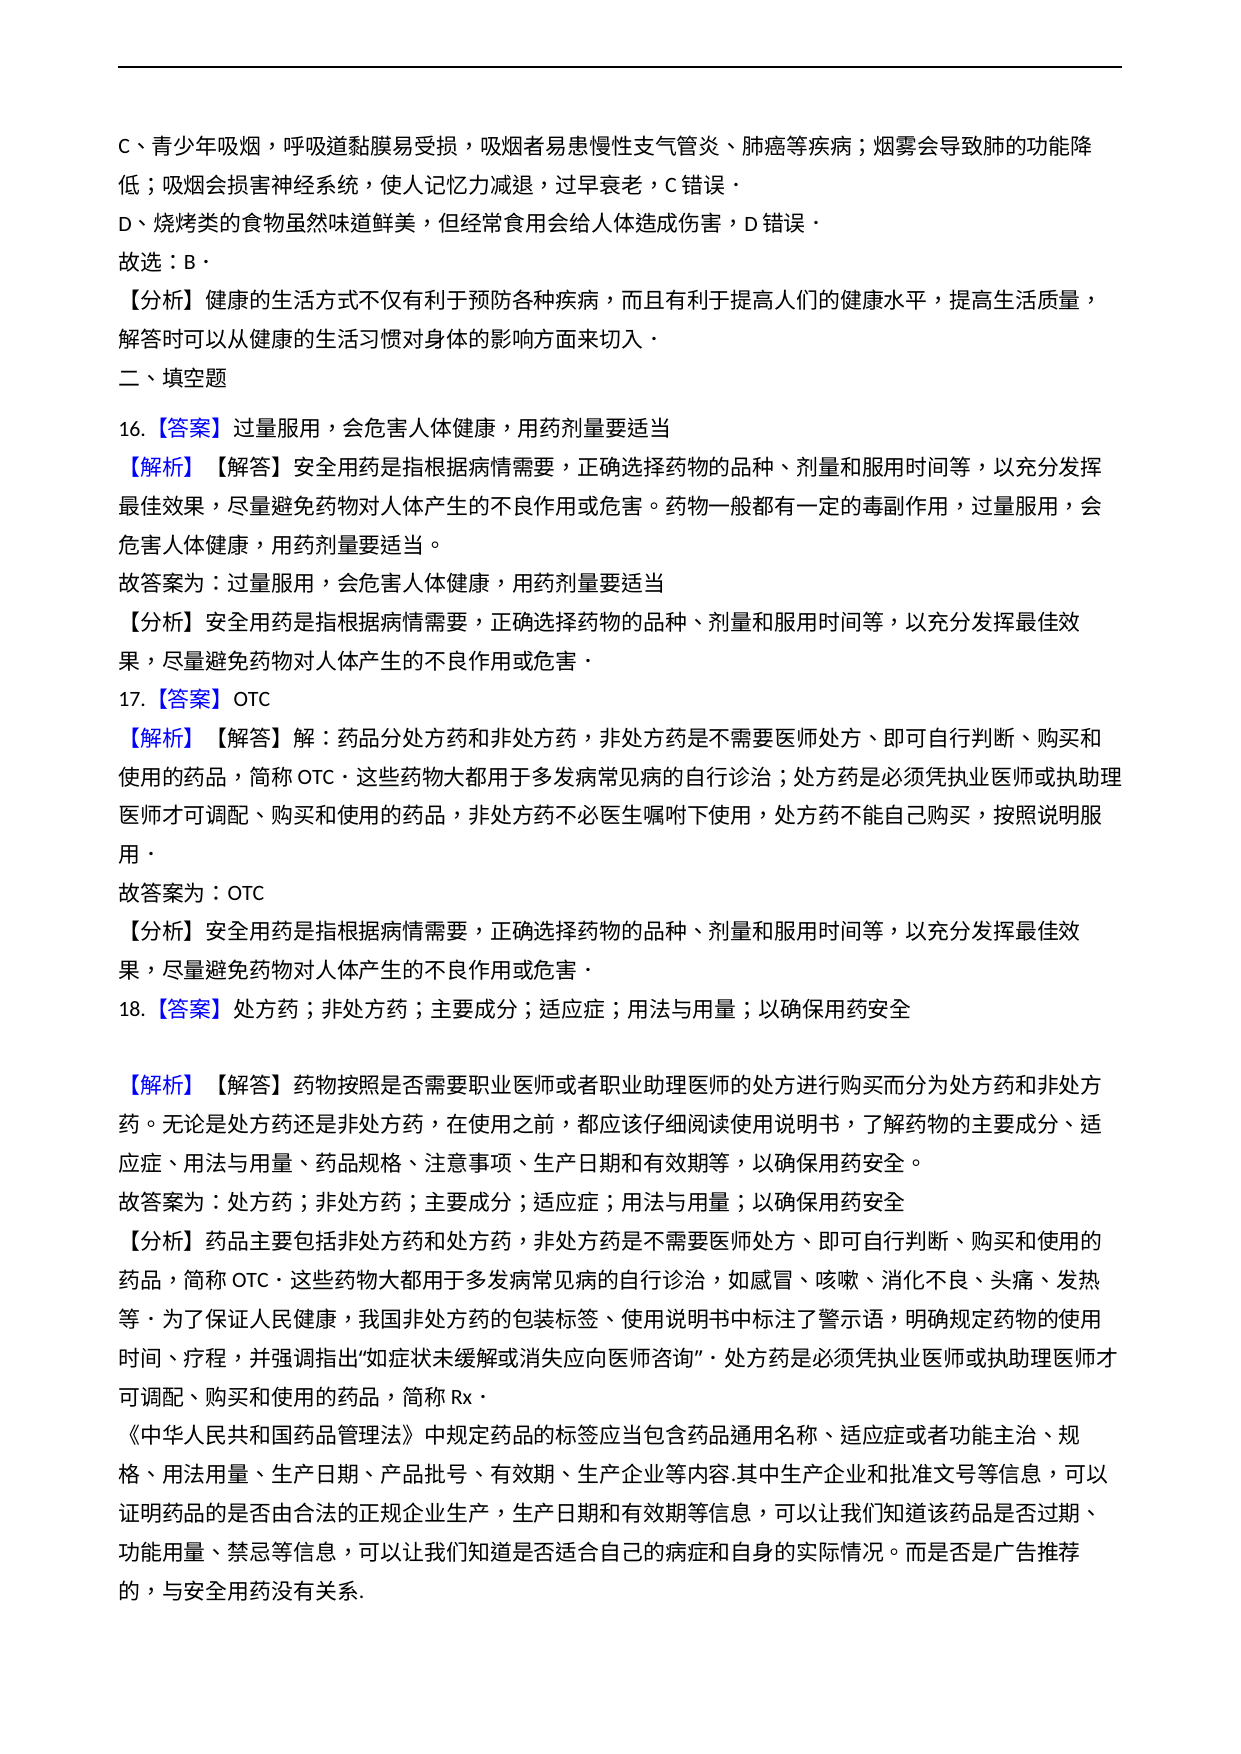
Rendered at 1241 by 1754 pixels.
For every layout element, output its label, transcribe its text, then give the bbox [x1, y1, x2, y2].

text D、烧烤类的食物虽然味道鲜美，但经常食用会给人体造成伤害，D错误． [118, 207, 1122, 239]
text 故答案为：OTC [118, 876, 1122, 909]
text 【解析】【解答】解：药品分处方药和非处方药，非处方药是不需要医师处方、即可自行判断、购买和使用的药品，简称OTC．这些药物大都用于多发病常见病的自行诊治；处方药是必须凭执业医师或执助理医师才可调配、购买和使用的药品，非处方药不必医生嘱咐下使用，处方药不能自己购买，按照说明服用． [118, 721, 1122, 871]
text 故选：B． [118, 245, 1122, 278]
text 【分析】健康的生活方式不仅有利于预防各种疾病，而且有利于提高人们的健康水平，提高生活质量，解答时可以从健康的生活习惯对身体的影响方面来切入． [118, 284, 1122, 355]
text 【分析】安全用药是指根据病情需要，正确选择药物的品种、剂量和服用时间等，以充分发挥最佳效果，尽量避免药物对人体产生的不良作用或危害． [118, 605, 1122, 677]
text 17.【答案】OTC [118, 683, 1122, 715]
text 16.【答案】过量服用，会危害人体健康，用药剂量要适当 [118, 412, 1122, 444]
text 故答案为：过量服用，会危害人体健康，用药剂量要适当 [118, 567, 1122, 599]
text 【分析】安全用药是指根据病情需要，正确选择药物的品种、剂量和服用时间等，以充分发挥最佳效果，尽量避免药物对人体产生的不良作用或危害． [118, 915, 1122, 986]
text 【解析】【解答】安全用药是指根据病情需要，正确选择药物的品种、剂量和服用时间等，以充分发挥最佳效果，尽量避免药物对人体产生的不良作用或危害。药物一般都有一定的毒副作用，过量服用，会危害人体健康，用药剂量要适当。 [118, 451, 1122, 561]
text 【分析】药品主要包括非处方药和处方药，非处方药是不需要医师处方、即可自行判断、购买和使用的药品，简称OTC．这些药物大都用于多发病常见病的自行诊治，如感冒、咳嗽、消化不良、头痛、发热等．为了保证人民健康，我国非处方药的包装标签、使用说明书中标注了警示语，明确规定药物的使用时间、疗程，并强调指出“如症状未缓解或消失应向医师咨询”．处方药是必须凭执业医师或执助理医师才可调配、购买和使用的药品，简称Rx． [118, 1224, 1122, 1413]
text 【解析】【解答】药物按照是否需要职业医师或者职业助理医师的处方进行购买而分为处方药和非处方药。无论是处方药还是非处方药，在使用之前，都应该仔细阅读使用说明书，了解药物的主要成分、适应症、用法与用量、药品规格、注意事项、生产日期和有效期等，以确保用药安全。 故答案为：处方药；非处方药；主要成分；适应症；用法与用量；以确保用药安全 [118, 1069, 1122, 1218]
text 《中华人民共和国药品管理法》中规定药品的标签应当包含药品通用名称、适应症或者功能主治、规格、用法用量、生产日期、产品批号、有效期、生产企业等内容.其中生产企业和批准文号等信息，可以证明药品的是否由合法的正规企业生产，生产日期和有效期等信息，可以让我们知道该药品是否过期、功能用量、禁忌等信息，可以让我们知道是否适合自己的病症和自身的实际情况。而是否是广告推荐的，与安全用药没有关系. [118, 1419, 1122, 1607]
text 二、填空题 [118, 361, 1122, 394]
text C、青少年吸烟，呼吸道黏膜易受损，吸烟者易患慢性支气管炎、肺癌等疾病；烟雾会导致肺的功能降低；吸烟会损害神经系统，使人记忆力减退，过早衰老，C错误． [118, 129, 1122, 201]
text 18.【答案】处方药；非处方药；主要成分；适应症；用法与用量；以确保用药安全 [118, 992, 1122, 1064]
